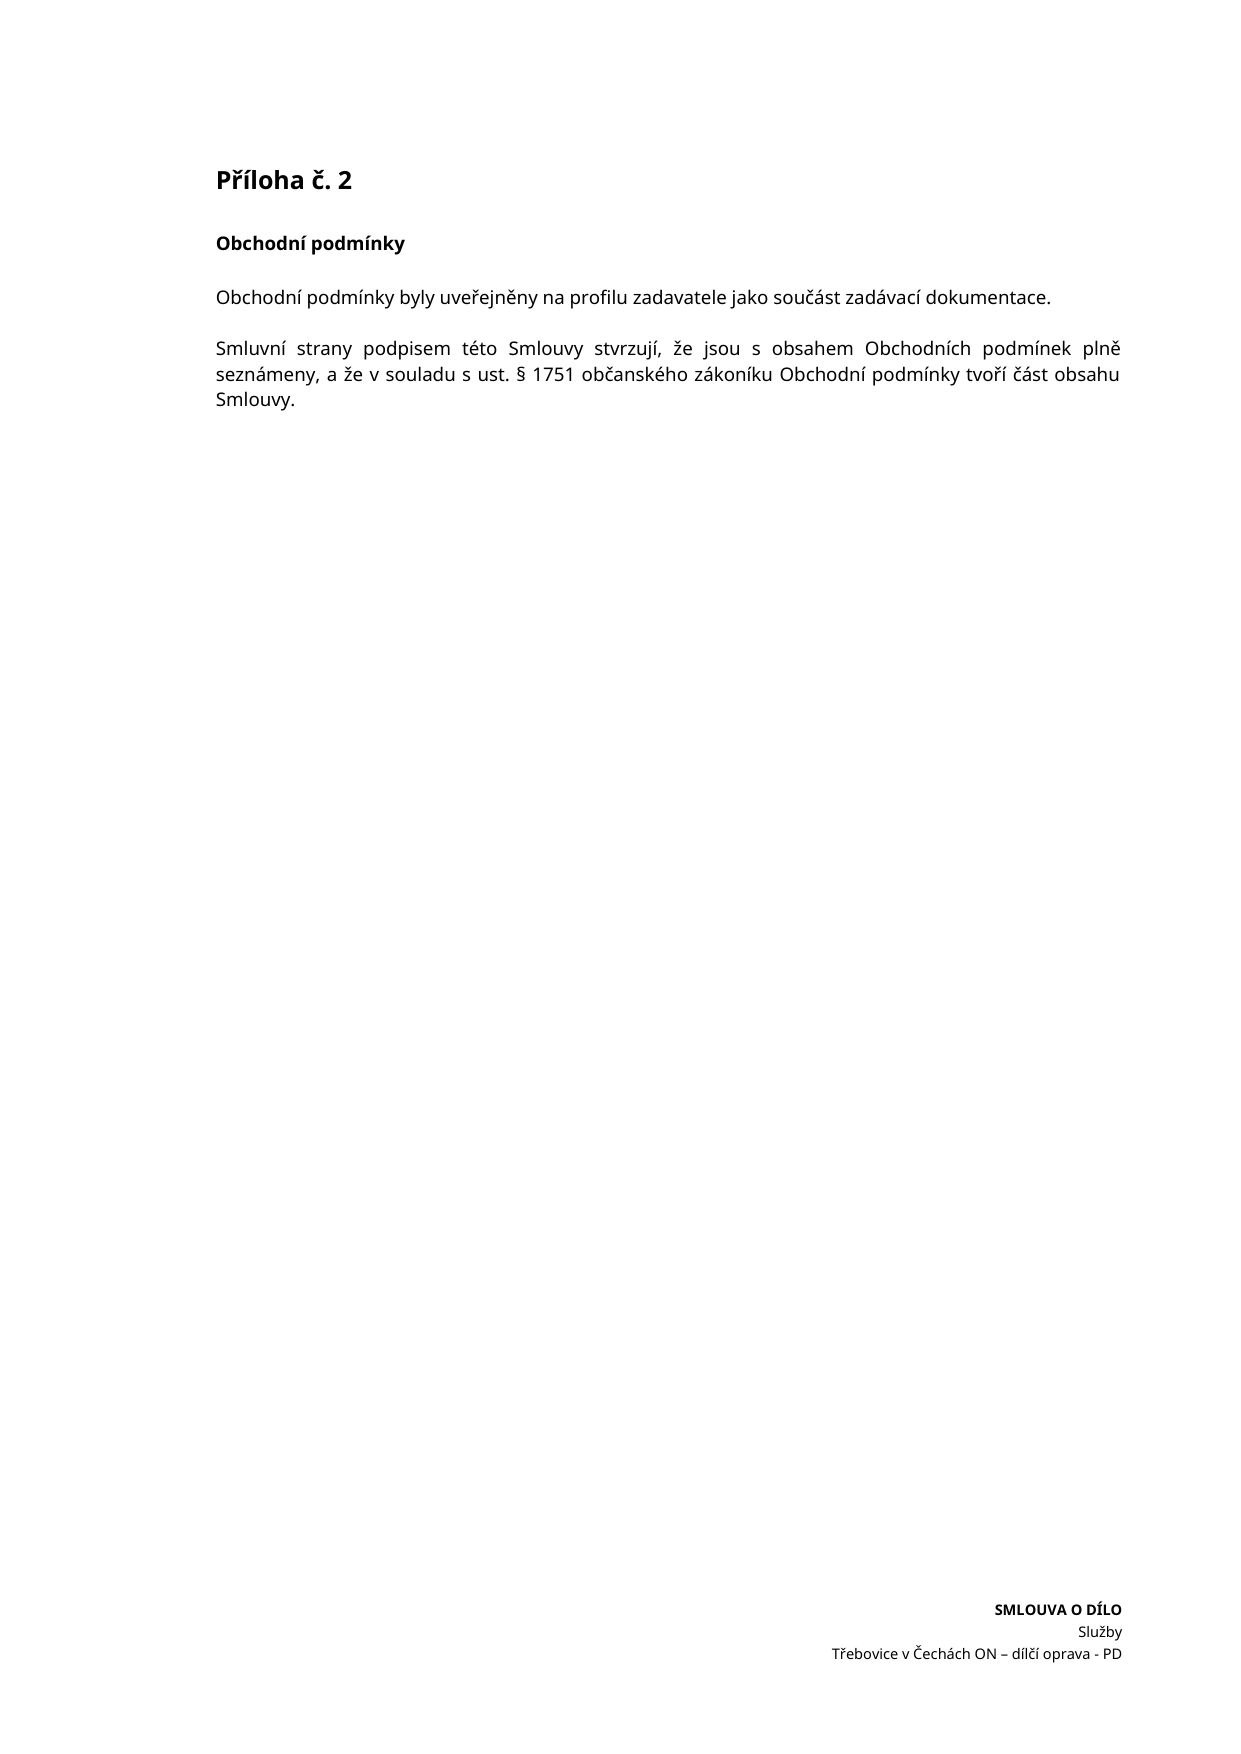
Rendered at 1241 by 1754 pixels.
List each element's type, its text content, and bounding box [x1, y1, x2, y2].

text Obchodní podmínky byly uveřejněny na profilu zadavatele jako součást zadávací dokumentace. [216, 284, 1122, 310]
text Smluvní strany podpisem této Smlouvy stvrzují, že jsou s obsahem Obchodních podmínek plně seznámeny, a že v souladu s ust. § 1751 občanského zákoníku Obchodní podmínky tvoří část obsahu Smlouvy. [216, 336, 1122, 412]
text Obchodní podmínky [216, 231, 1122, 256]
text Příloha č. 2 [216, 162, 1122, 197]
